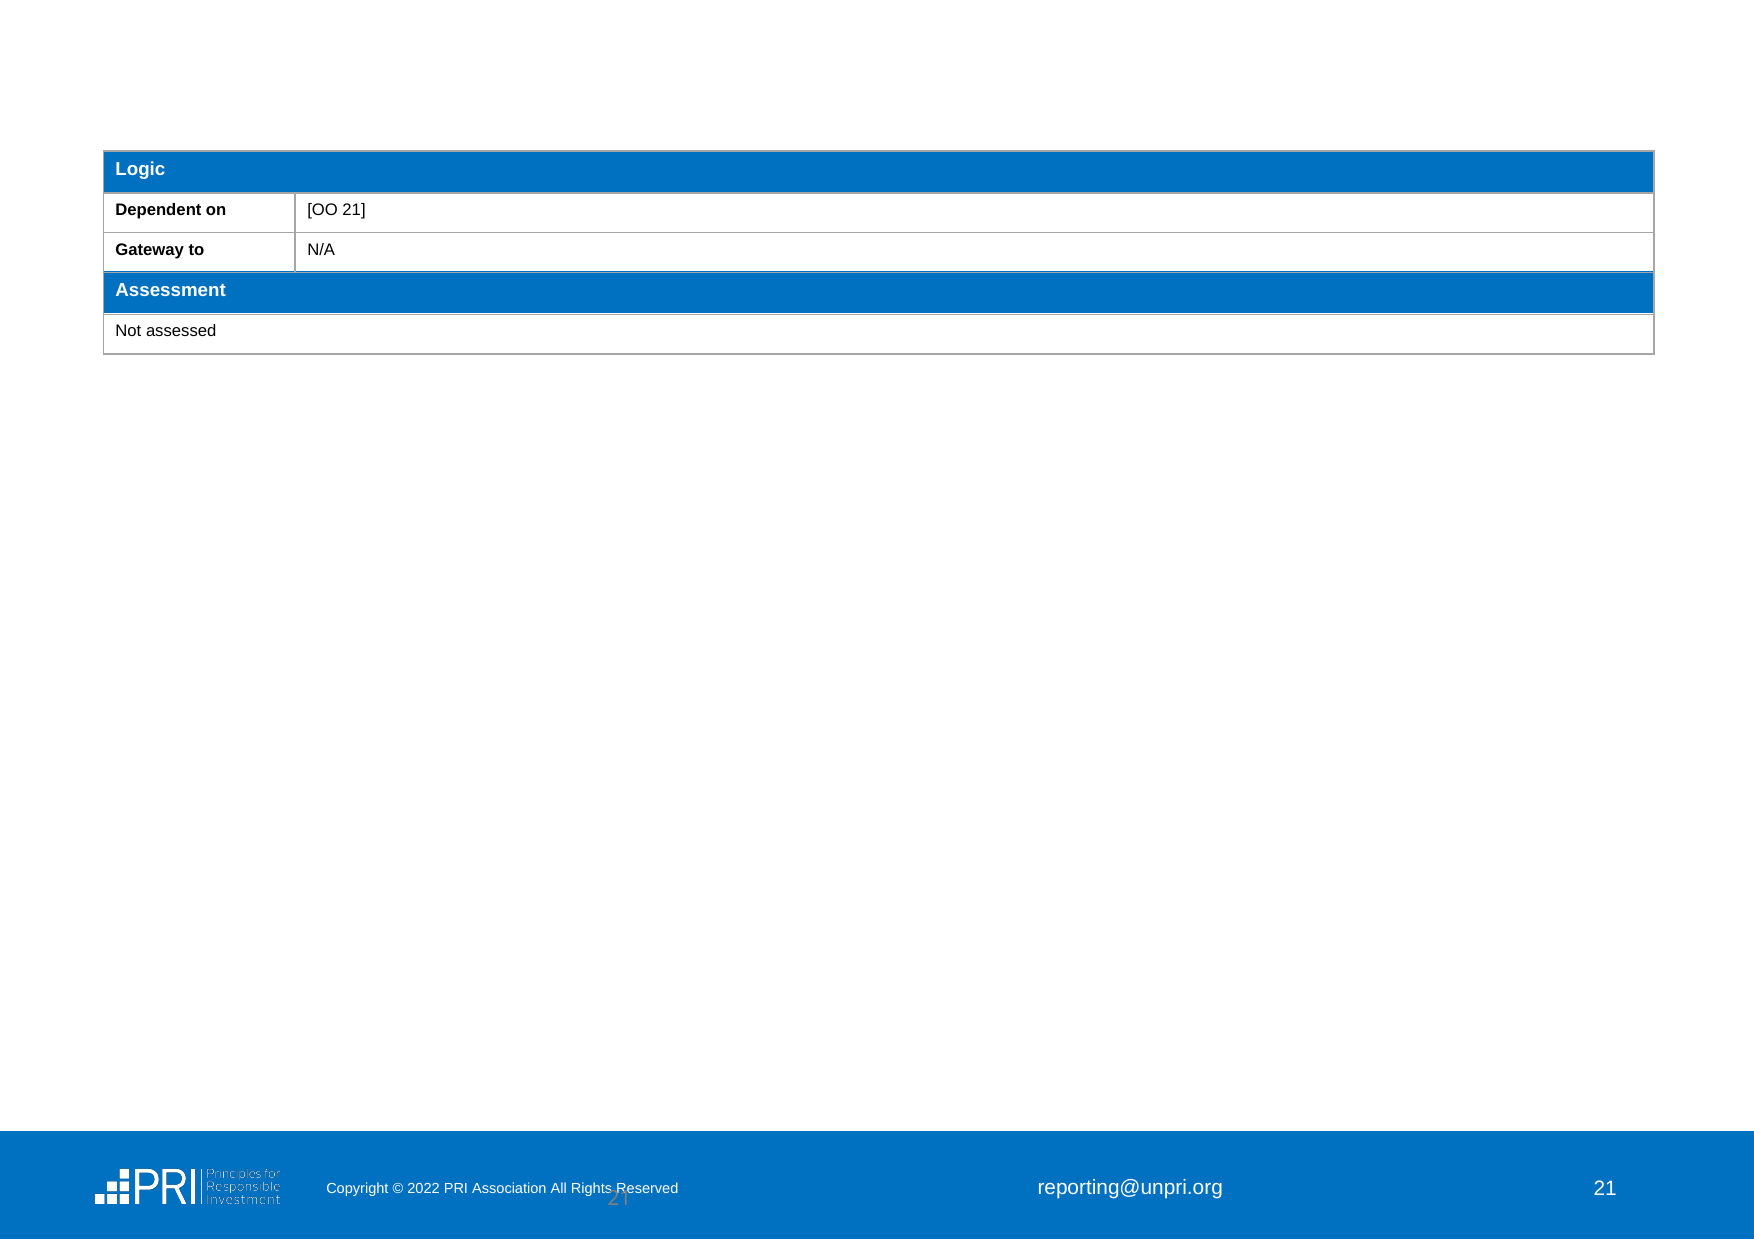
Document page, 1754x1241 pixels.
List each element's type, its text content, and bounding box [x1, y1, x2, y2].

table_cell [OO 21] [296, 194, 1653, 232]
table_cell Not assessed [104, 315, 1653, 353]
table_cell Logic [104, 152, 1653, 192]
table_cell Gateway to [104, 233, 294, 271]
picture [92, 1166, 282, 1207]
table_cell Assessment [104, 273, 1653, 313]
table_cell Dependent on [104, 194, 294, 232]
table_cell N/A [296, 233, 1653, 271]
